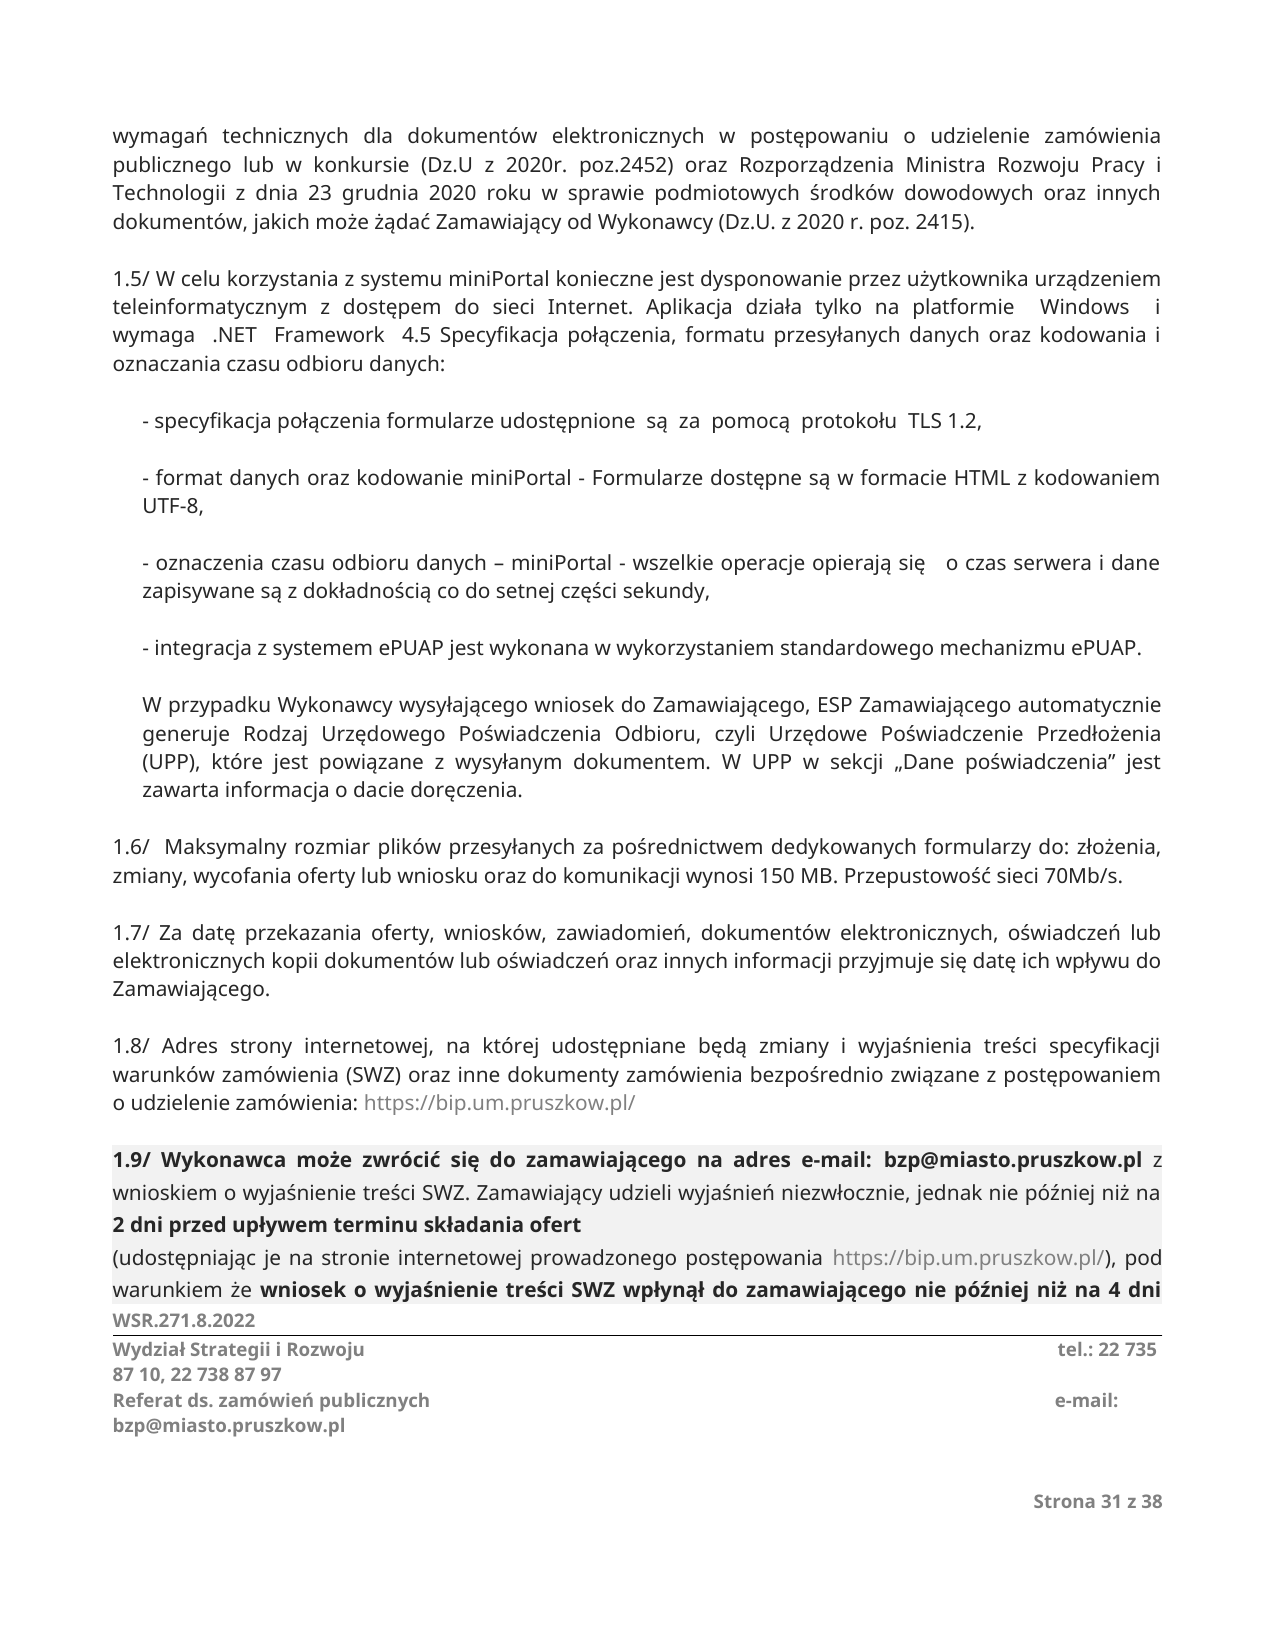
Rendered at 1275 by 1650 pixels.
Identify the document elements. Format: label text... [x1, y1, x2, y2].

text 1.5/ W celu korzystania z systemu miniPortal konieczne jest dysponowanie przez użytkownika urządzeniem teleinformatycznym z dostępem do sieci Internet. Aplikacja działa tylko na platformie Windows i wymaga .NET Framework 4.5 Specyfikacja połączenia, formatu przesyłanych danych oraz kodowania i oznaczania czasu odbioru danych: [112, 264, 1162, 377]
text 1.8/ Adres strony internetowej, na której udostępniane będą zmiany i wyjaśnienia treści specyfikacji warunków zamówienia (SWZ) oraz inne dokumenty zamówienia bezpośrednio związane z postępowaniem o udzielenie zamówienia: https://bip.um.pruszkow.pl/ [112, 1031, 1162, 1117]
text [112, 1243, 1162, 1304]
text 1.6/ Maksymalny rozmiar plików przesyłanych za pośrednictwem dedykowanych formularzy do: złożenia, zmiany, wycofania oferty lub wniosku oraz do komunikacji wynosi 150 MB. Przepustowość sieci 70Mb/s. [112, 832, 1162, 889]
text 1.7/ Za datę przekazania oferty, wniosków, zawiadomień, dokumentów elektronicznych, oświadczeń lub elektronicznych kopii dokumentów lub oświadczeń oraz innych informacji przyjmuje się datę ich wpływu do Zamawiającego. [112, 918, 1162, 1003]
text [112, 121, 1162, 235]
text - integracja z systemem ePUAP jest wykonana w wykorzystaniem standardowego mechanizmu ePUAP. [142, 633, 1162, 662]
text 1.9/ Wykonawca może zwrócić się do zamawiającego na adres e-mail: bzp@miasto.pruszkow.pl z wnioskiem o wyjaśnienie treści SWZ. Zamawiający udzieli wyjaśnień niezwłocznie, jednak nie później niż na 2 dni przed upływem terminu składania ofert [112, 1145, 1162, 1239]
text - oznaczenia czasu odbioru danych – miniPortal - wszelkie operacje opierają się o czas serwera i dane zapisywane są z dokładnością co do setnej części sekundy, [142, 548, 1162, 605]
text - specyfikacja połączenia formularze udostępnione są za pomocą protokołu TLS 1.2, [142, 406, 1162, 434]
text W przypadku Wykonawcy wysyłającego wniosek do Zamawiającego, ESP Zamawiającego automatycznie generuje Rodzaj Urzędowego Poświadczenia Odbioru, czyli Urzędowe Poświadczenie Przedłożenia (UPP), które jest powiązane z wysyłanym dokumentem. W UPP w sekcji „Dane poświadczenia” jest zawarta informacja o dacie doręczenia. [142, 690, 1162, 804]
text - format danych oraz kodowanie miniPortal - Formularze dostępne są w formacie HTML z kodowaniem UTF-8, [142, 463, 1162, 519]
